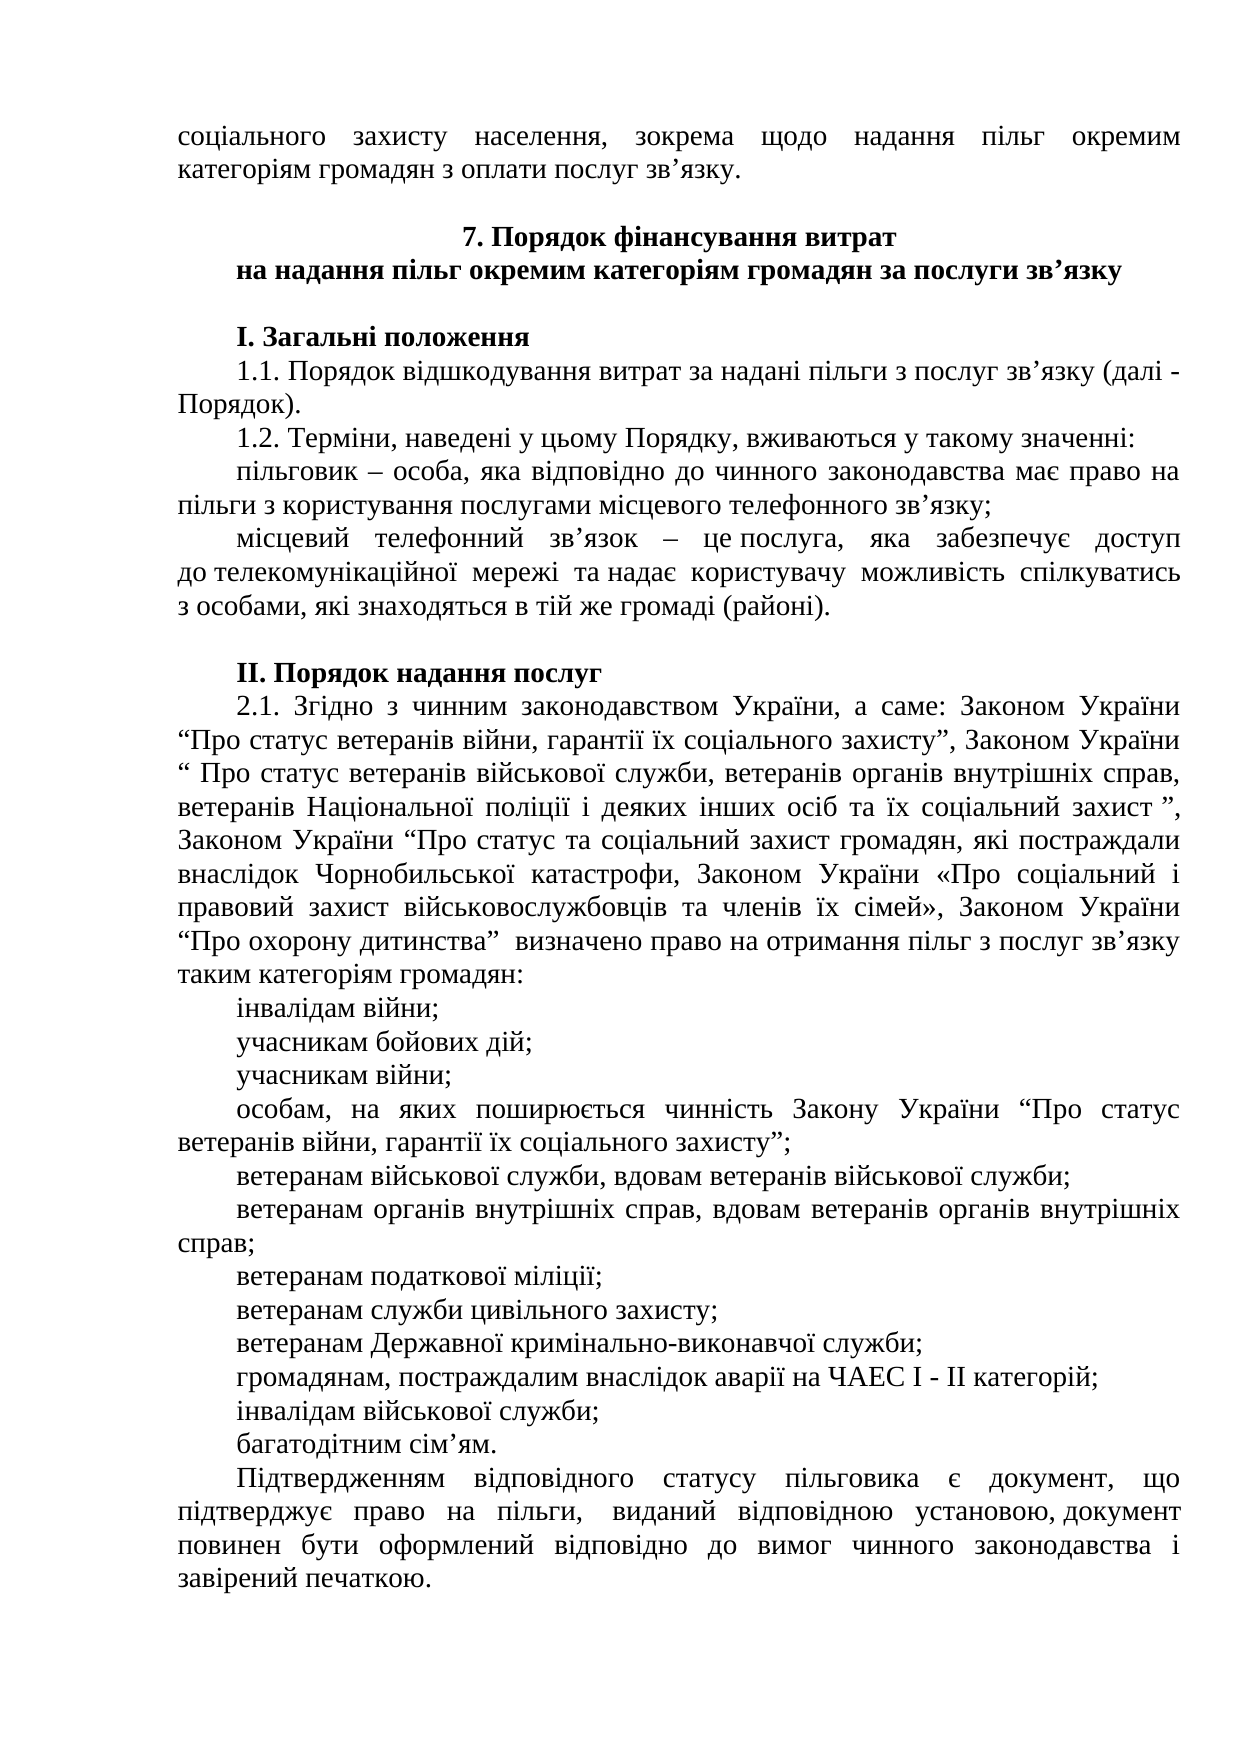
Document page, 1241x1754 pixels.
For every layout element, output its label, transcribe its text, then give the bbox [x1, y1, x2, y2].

text ветеранам Державної кримінально-виконавчої служби; [177, 1326, 1181, 1359]
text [177, 118, 1181, 185]
text учасникам війни; [177, 1057, 1181, 1091]
text особам, на яких поширюється чинність Закону України “Про статус ветеранів війни, гарантії їх соціального захисту”; [177, 1091, 1181, 1158]
text пільговик – особа, яка відповідно до чинного законодавства має право на пільги з користування послугами місцевого телефонного зв’язку; [177, 453, 1181, 521]
text інвалідам війни; [177, 990, 1181, 1024]
text багатодітним сім’ям. [177, 1426, 1181, 1460]
text Підтвердженням відповідного статусу пільговика є документ, що підтверджує право на пільги, виданий відповідною установою, документ повинен бути оформлений відповідно до вимог чинного законодавства і завірений печаткою. [177, 1460, 1181, 1594]
text інвалідам військової служби; [177, 1393, 1181, 1426]
text II. Порядок надання послуг [177, 655, 1181, 688]
text на надання пільг окремим категоріям громадян за послуги зв’язку [177, 252, 1181, 286]
text 1.2. Терміни, наведені у цьому Порядку, вживаються у такому значенні: [177, 420, 1181, 453]
text 7. Порядок фінансування витрат [177, 219, 1181, 252]
text ветеранам органів внутрішніх справ, вдовам ветеранів органів внутрішніх справ; [177, 1191, 1181, 1258]
text місцевий телефонний зв’язок – це послуга, яка забезпечує доступ до телекомунікаційної мережі та надає користувачу можливість спілкуватись з особами, які знаходяться в тій же громаді (районі). [177, 521, 1181, 621]
text 1.1. Порядок відшкодування витрат за надані пільги з послуг зв’язку (далі - Порядок). [177, 353, 1181, 420]
text ветеранам служби цивільного захисту; [177, 1292, 1181, 1326]
text учасникам бойових дій; [177, 1024, 1181, 1057]
text I. Загальні положення [177, 319, 1181, 353]
text 2.1. Згідно з чинним законодавством України, а саме: Законом України “Про статус ветеранів війни, гарантії їх соціального захисту”, Законом України “ Про статус ветеранів військової служби, ветеранів органів внутрішніх справ, ветеранів Національної поліції і деяких інших осіб та їх соціальний захист ”, Законом України “Про статус та соціальний захист громадян, які постраждали внаслідок Чорнобильської катастрофи, Законом України «Про соціальний і правовий захист військовослужбовців та членів їх сімей», Законом України “Про охорону дитинства” визначено право на отримання пільг з послуг зв’язку таким категоріям громадян: [177, 688, 1181, 990]
text ветеранам податкової міліції; [177, 1258, 1181, 1292]
text громадянам, постраждалим внаслідок аварії на ЧАЕС І - ІІ категорій; [177, 1359, 1181, 1393]
text ветеранам військової служби, вдовам ветеранів військової служби; [177, 1158, 1181, 1191]
